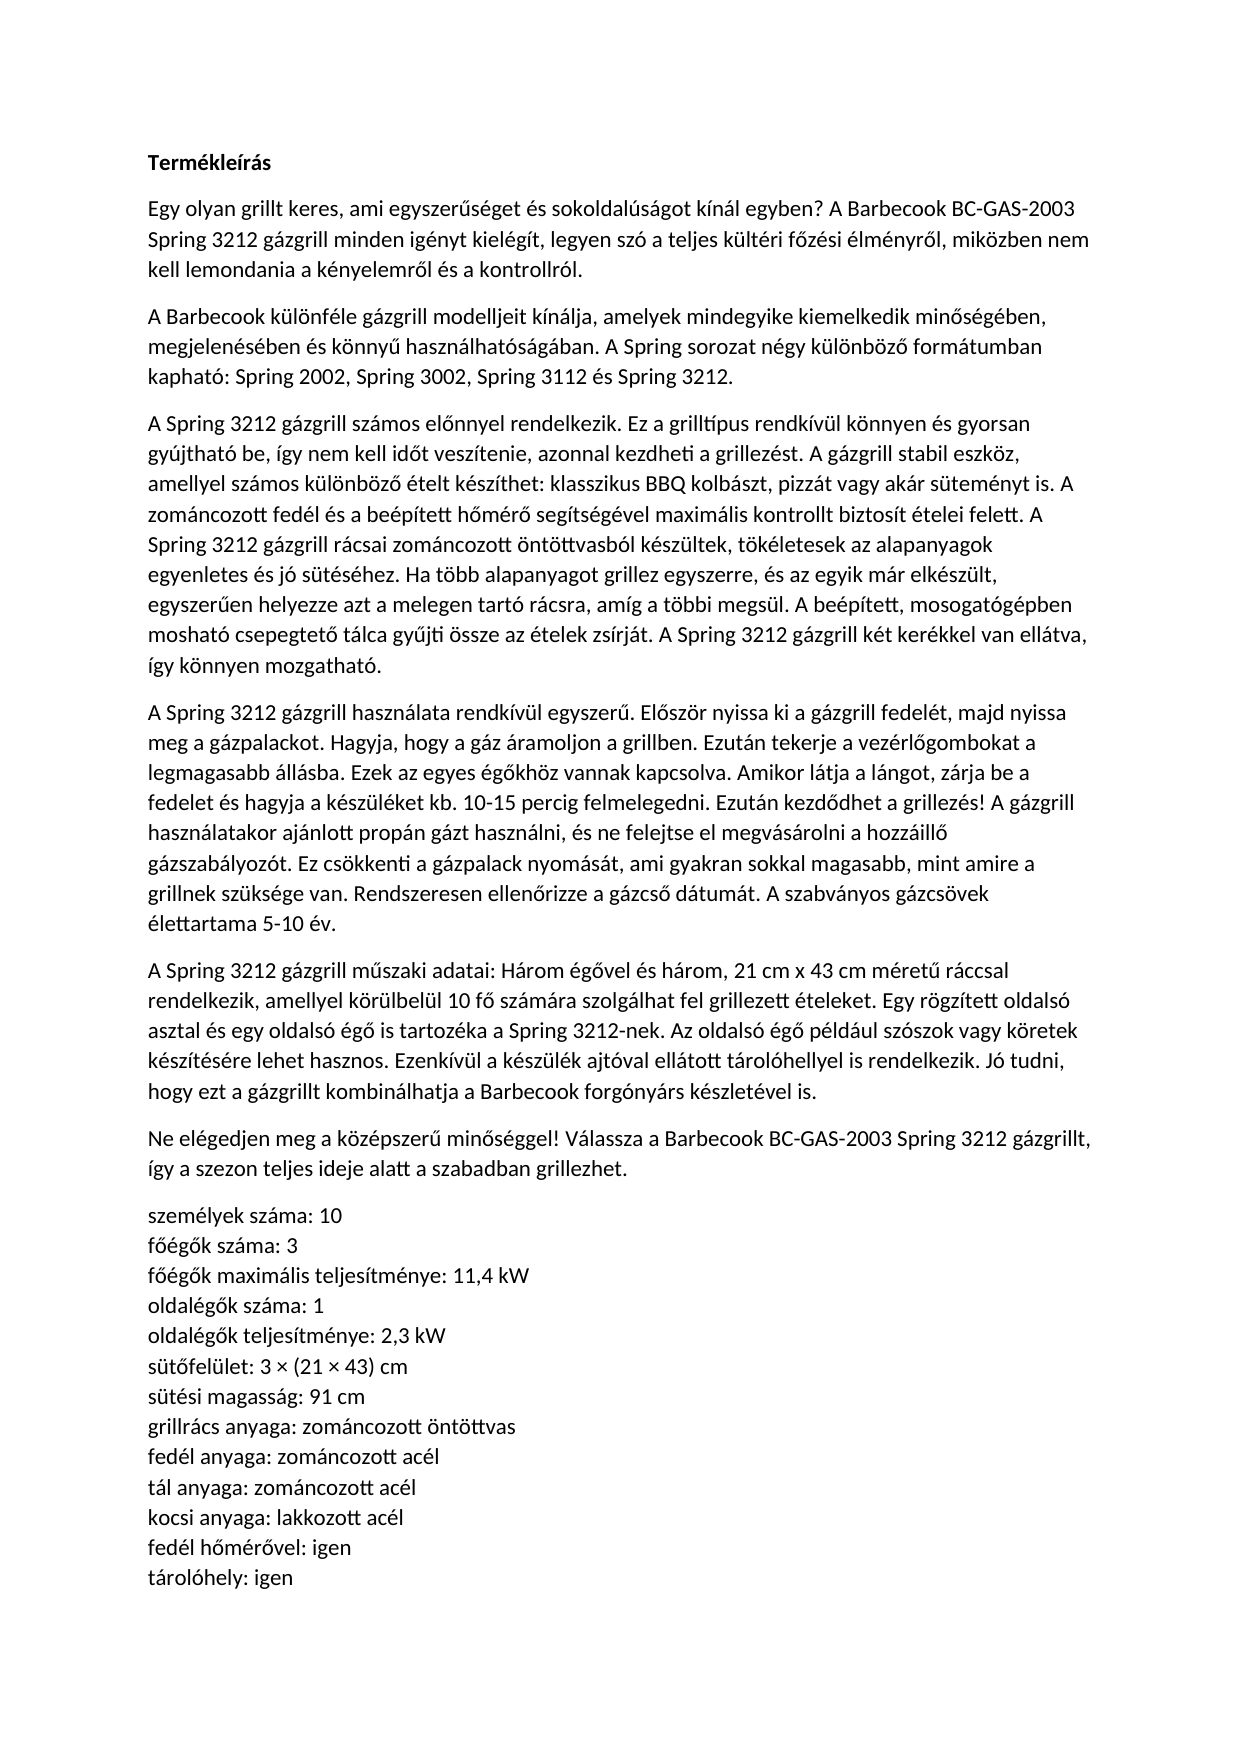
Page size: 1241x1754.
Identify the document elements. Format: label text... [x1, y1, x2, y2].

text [148, 1201, 1093, 1591]
text A Barbecook különféle gázgrill modelljeit kínálja, amelyek mindegyike kiemelkedik minőségében, megjelenésében és könnyű használhatóságában. A Spring sorozat négy különböző formátumban kapható: Spring 2002, Spring 3002, Spring 3112 és Spring 3212. [148, 302, 1093, 390]
text A Spring 3212 gázgrill számos előnnyel rendelkezik. Ez a grilltípus rendkívül könnyen és gyorsan gyújtható be, így nem kell időt veszítenie, azonnal kezdheti a grillezést. A gázgrill stabil eszköz, amellyel számos különböző ételt készíthet: klasszikus BBQ kolbászt, pizzát vagy akár süteményt is. A zománcozott fedél és a beépített hőmérő segítségével maximális kontrollt biztosít ételei felett. A Spring 3212 gázgrill rácsai zománcozott öntöttvasból készültek, tökéletesek az alapanyagok egyenletes és jó sütéséhez. Ha több alapanyagot grillez egyszerre, és az egyik már elkészült, egyszerűen helyezze azt a melegen tartó rácsra, amíg a többi megsül. A beépített, mosogatógépben mosható csepegtető tálca gyűjti össze az ételek zsírját. A Spring 3212 gázgrill két kerékkel van ellátva, így könnyen mozgatható. [148, 409, 1093, 679]
text A Spring 3212 gázgrill használata rendkívül egyszerű. Először nyissa ki a gázgrill fedelét, majd nyissa meg a gázpalackot. Hagyja, hogy a gáz áramoljon a grillben. Ezután tekerje a vezérlőgombokat a legmagasabb állásba. Ezek az egyes égőkhöz vannak kapcsolva. Amikor látja a lángot, zárja be a fedelet és hagyja a készüléket kb. 10-15 percig felmelegedni. Ezután kezdődhet a grillezés! A gázgrill használatakor ajánlott propán gázt használni, és ne felejtse el megvásárolni a hozzáillő gázszabályozót. Ez csökkenti a gázpalack nyomását, ami gyakran sokkal magasabb, mint amire a grillnek szüksége van. Rendszeresen ellenőrizze a gázcső dátumát. A szabványos gázcsövek élettartama 5-10 év. [148, 698, 1093, 937]
text Termékleírás [148, 148, 1093, 176]
text Ne elégedjen meg a középszerű minőséggel! Válassza a Barbecook BC-GAS-2003 Spring 3212 gázgrillt, így a szezon teljes ideje alatt a szabadban grillezhet. [148, 1124, 1093, 1182]
text A Spring 3212 gázgrill műszaki adatai: Három égővel és három, 21 cm x 43 cm méretű ráccsal rendelkezik, amellyel körülbelül 10 fő számára szolgálhat fel grillezett ételeket. Egy rögzített oldalsó asztal és egy oldalsó égő is tartozéka a Spring 3212-nek. Az oldalsó égő például szószok vagy köretek készítésére lehet hasznos. Ezenkívül a készülék ajtóval ellátott tárolóhellyel is rendelkezik. Jó tudni, hogy ezt a gázgrillt kombinálhatja a Barbecook forgónyárs készletével is. [148, 956, 1093, 1105]
text Egy olyan grillt keres, ami egyszerűséget és sokoldalúságot kínál egyben? A Barbecook BC-GAS-2003 Spring 3212 gázgrill minden igényt kielégít, legyen szó a teljes kültéri főzési élményről, miközben nem kell lemondania a kényelemről és a kontrollról. [148, 194, 1093, 283]
